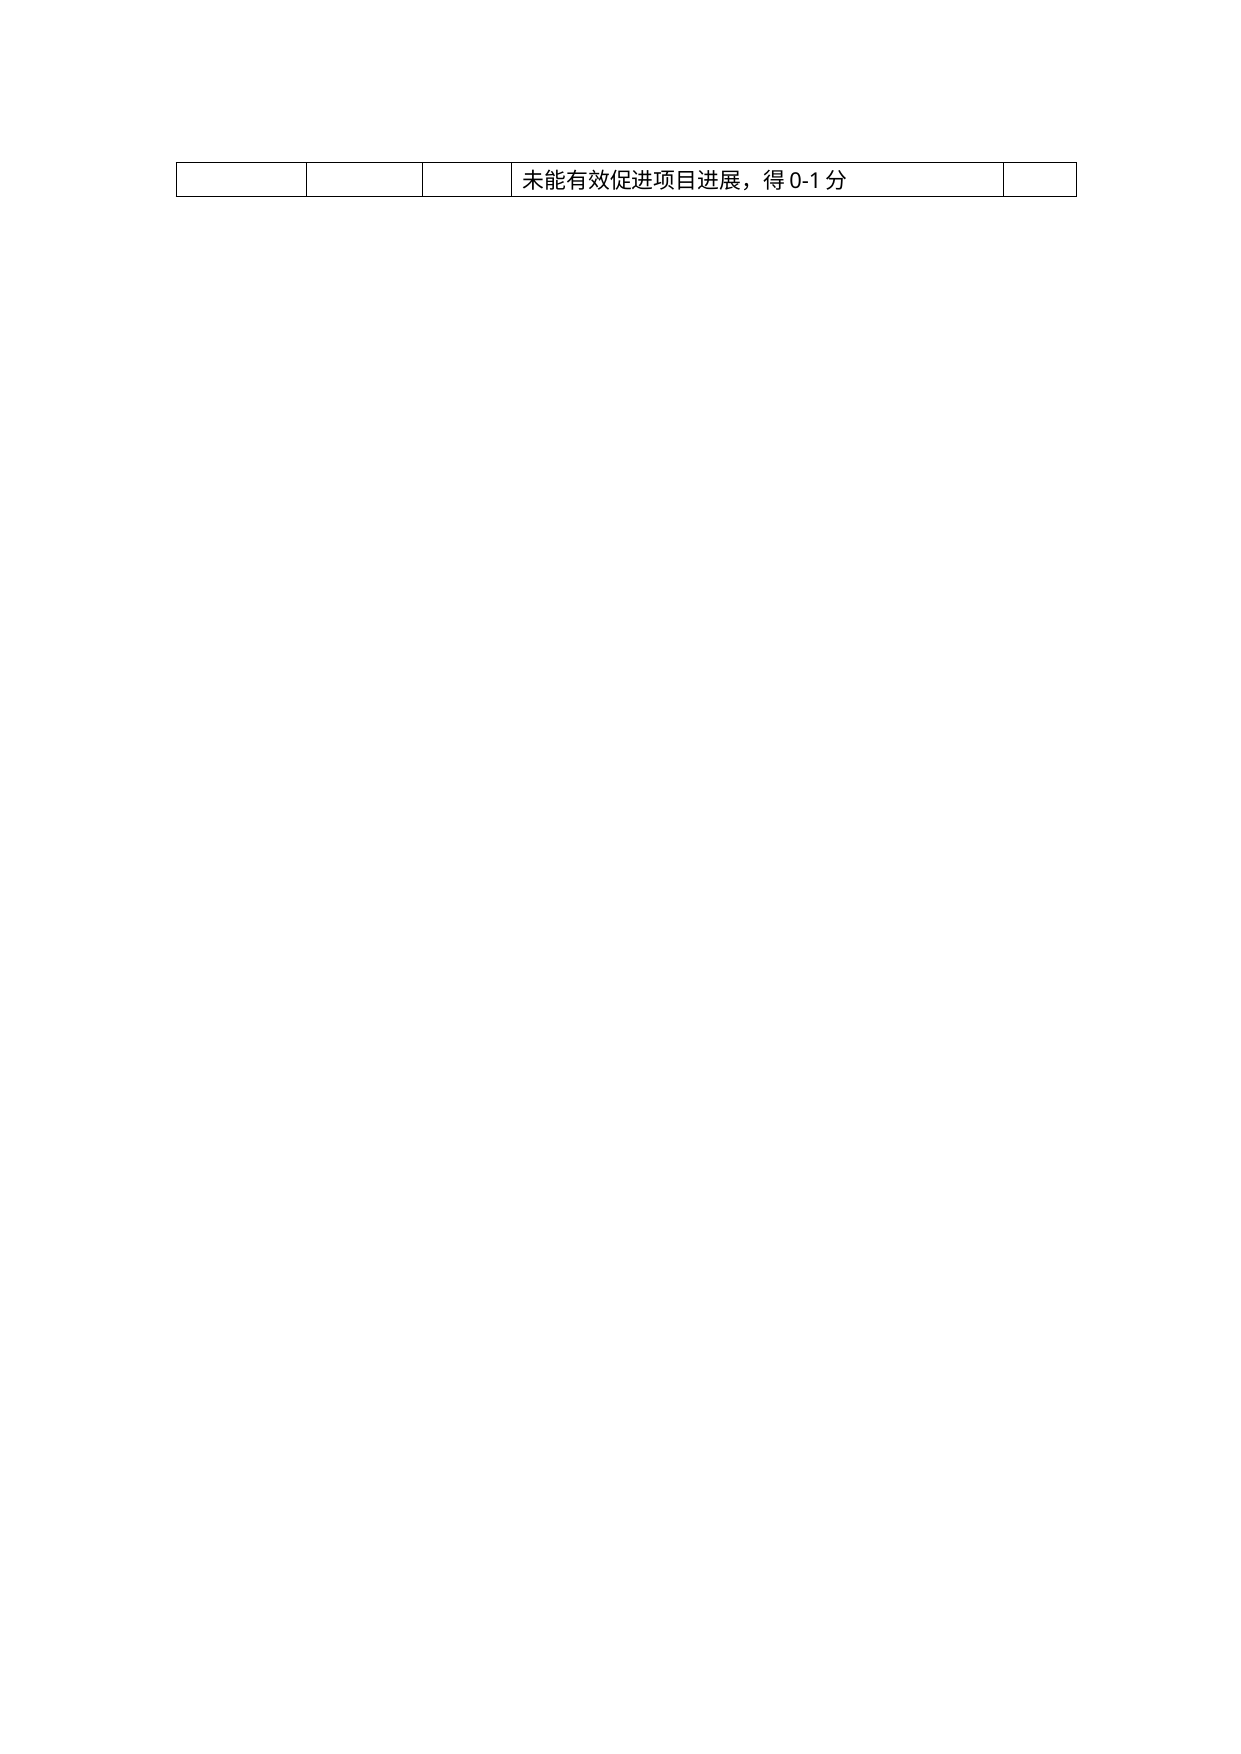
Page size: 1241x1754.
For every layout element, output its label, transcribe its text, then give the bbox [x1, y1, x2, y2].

table_cell 经费使用效益 [307, 163, 422, 196]
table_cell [512, 163, 1003, 196]
table_cell 5 [423, 163, 511, 196]
table_cell [1004, 163, 1076, 196]
